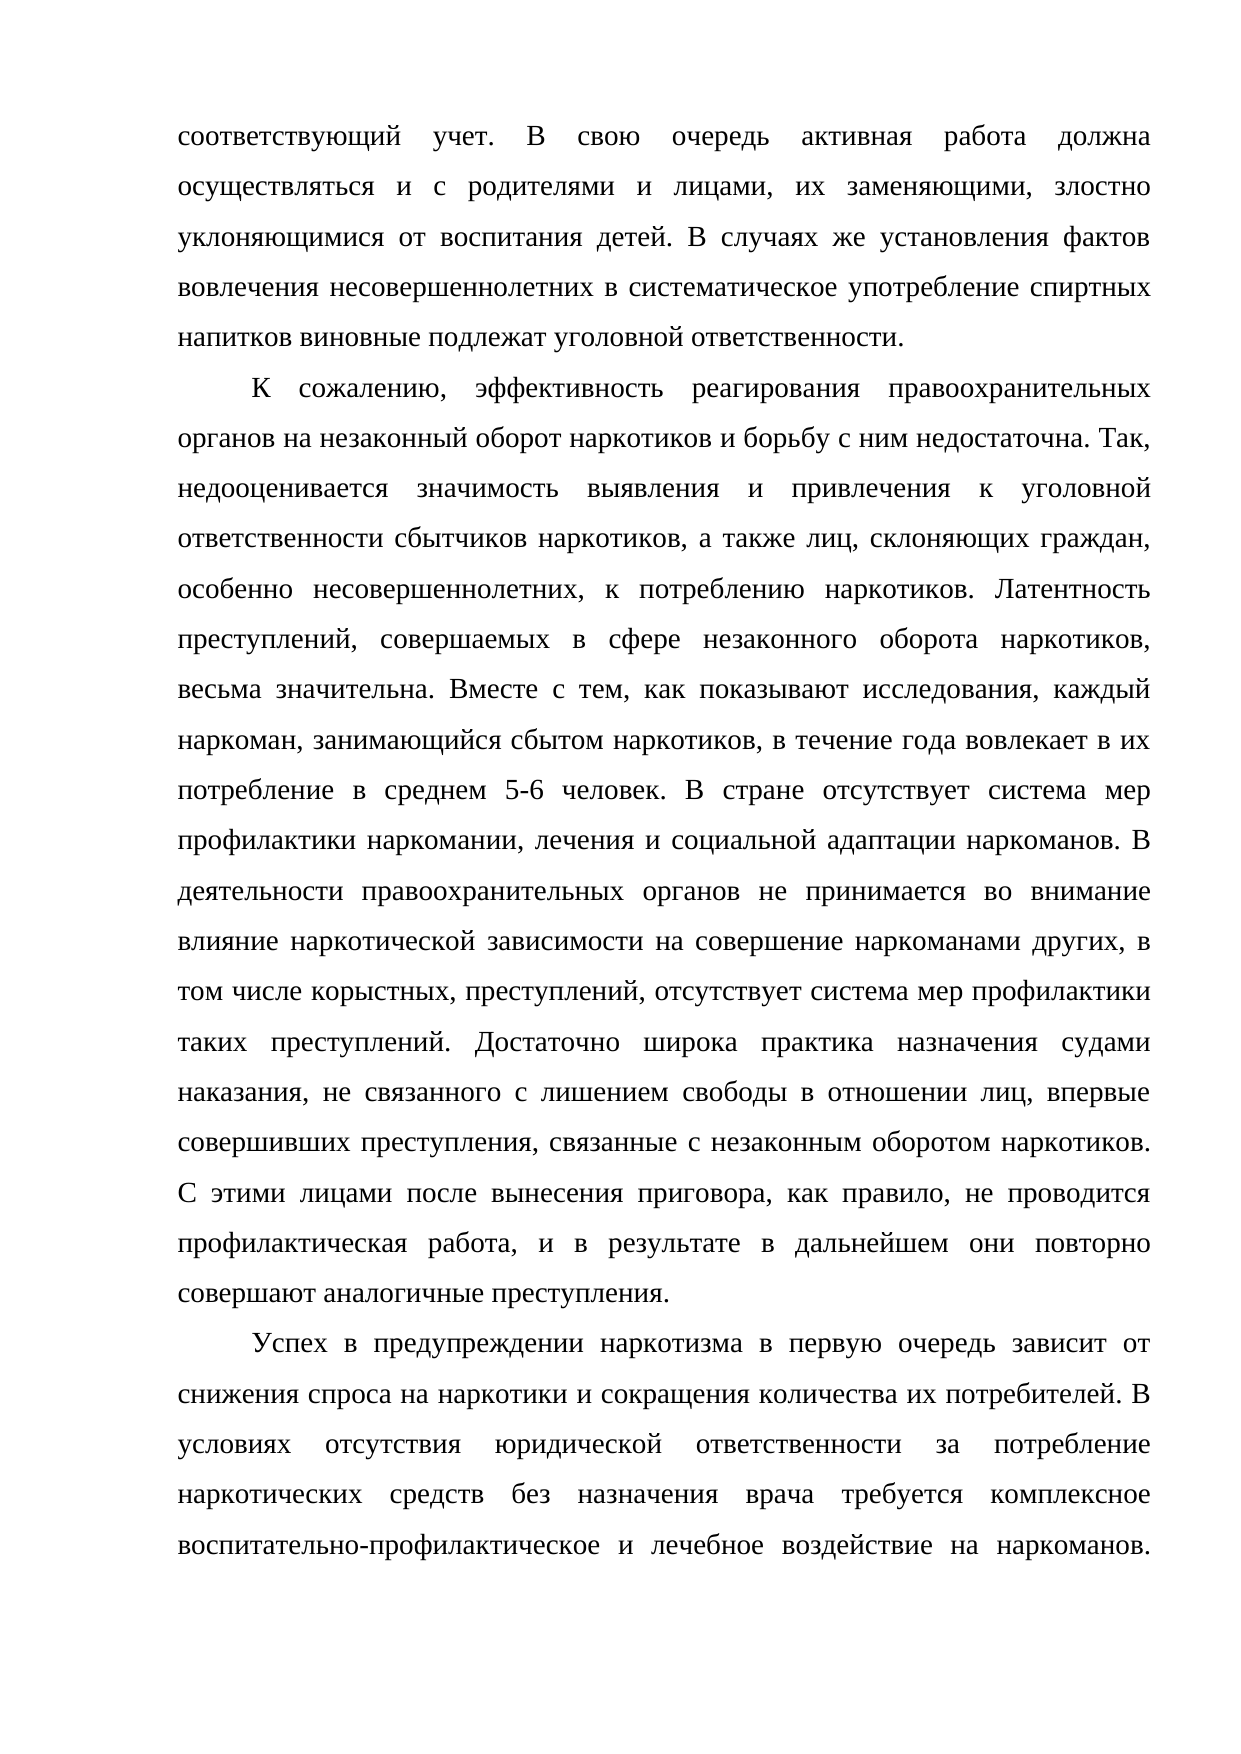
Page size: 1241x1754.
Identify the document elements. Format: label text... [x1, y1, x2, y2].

text К сожалению, эффективность реагирования правоохранительных органов на незаконный оборот наркотиков и борьбу с ним недостаточна. Так, недооценивается значимость выявления и привлечения к уголовной ответственности сбытчиков наркотиков, а также лиц, склоняющих граждан, особенно несовершеннолетних, к потреблению наркотиков. Латентность преступлений, совершаемых в сфере незаконного оборота наркотиков, весьма значительна. Вместе с тем, как показывают исследования, каждый наркоман, занимающийся сбытом наркотиков, в течение года вовлекает в их потребление в среднем 5-6 человек. В стране отсутствует система мер профилактики наркомании, лечения и социальной адаптации наркоманов. В деятельности правоохранительных органов не принимается во внимание влияние наркотической зависимости на совершение наркоманами других, в том числе корыстных, преступлений, отсутствует система мер профилактики таких преступлений. Достаточно широка практика назначения судами наказания, не связанного с лишением свободы в отношении лиц, впервые совершивших преступления, связанные с незаконным оборотом наркотиков. С этими лицами после вынесения приговора, как правило, не проводится профилактическая работа, и в результате в дальнейшем они повторно совершают аналогичные преступления. [177, 370, 1152, 1309]
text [177, 118, 1152, 353]
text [177, 1326, 1152, 1560]
